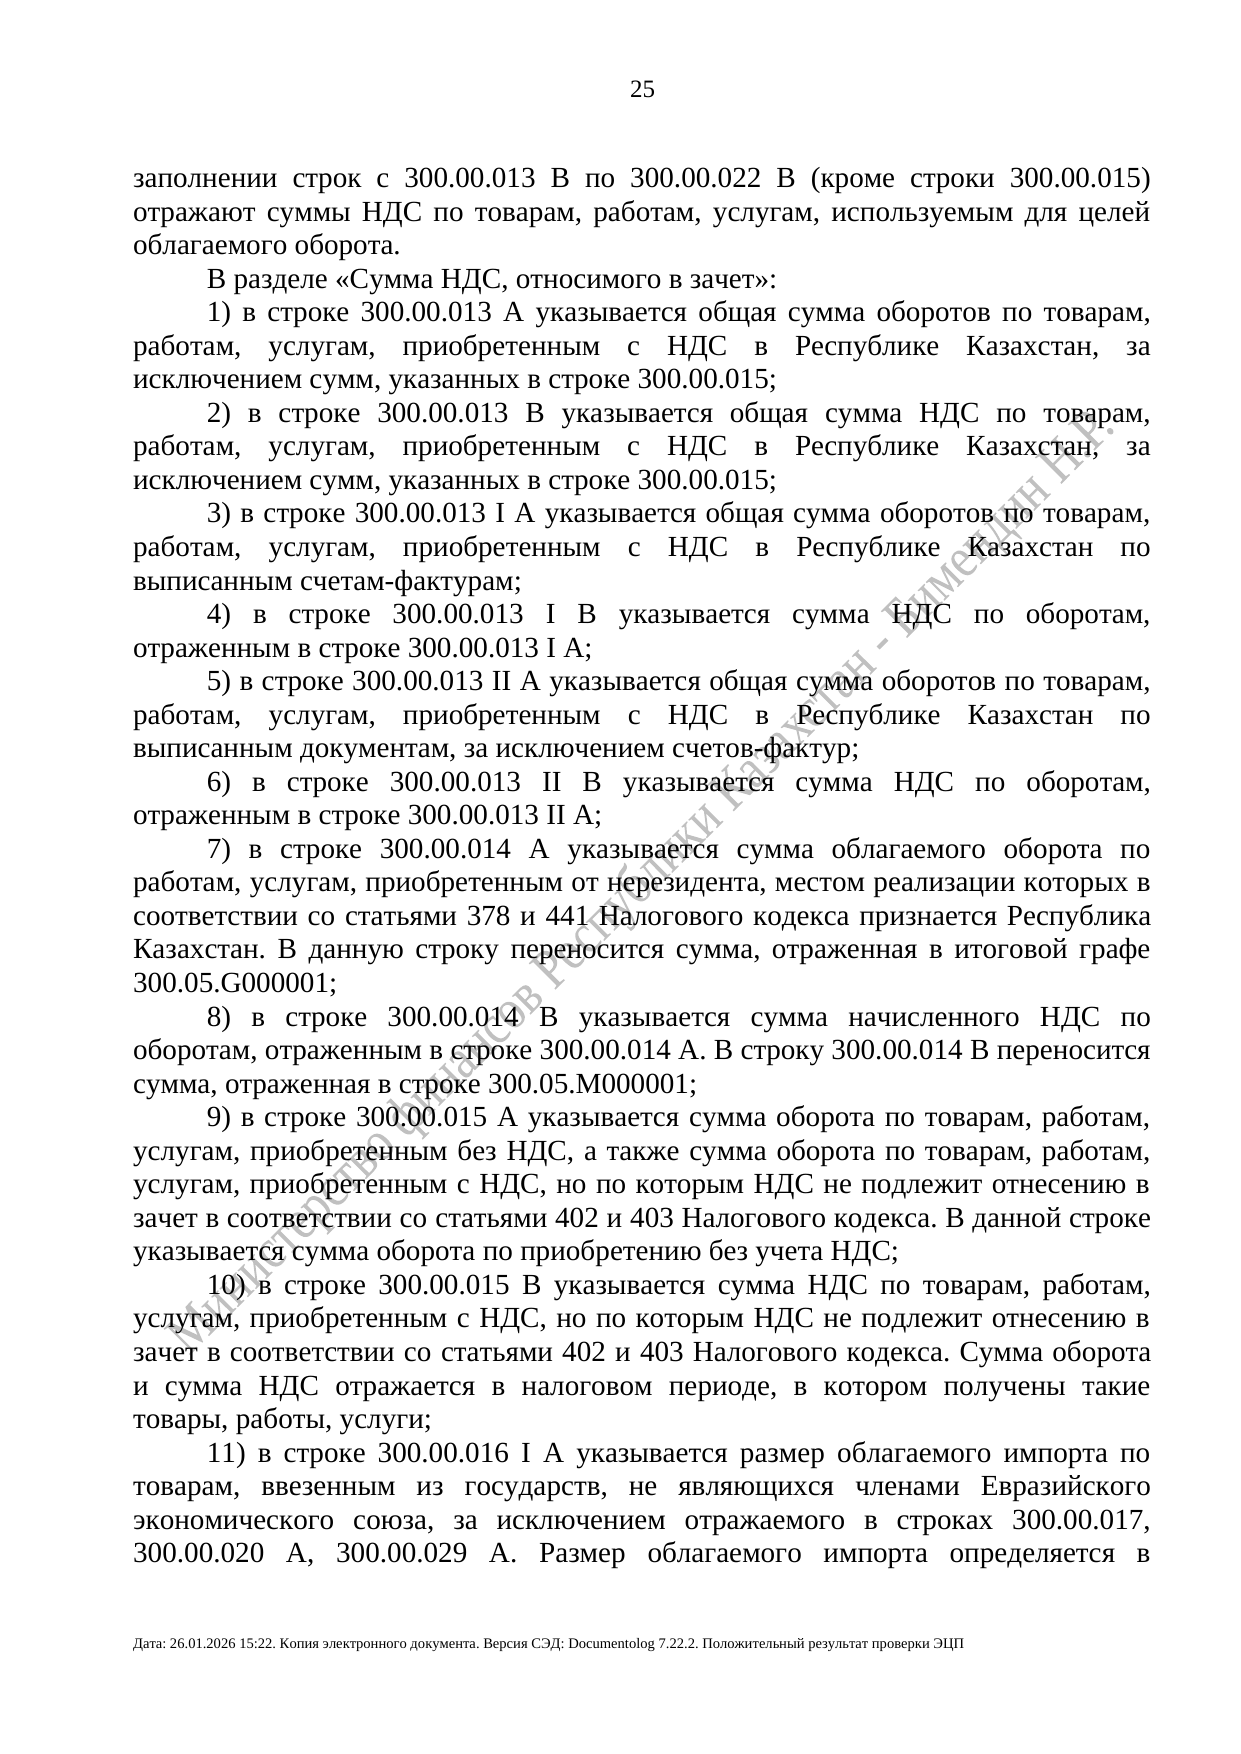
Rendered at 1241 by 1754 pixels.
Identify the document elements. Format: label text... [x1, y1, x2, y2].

text 2) в строке 300.00.013 В указывается общая сумма НДС по товарам, работам, услугам, приобретенным с НДС в Республике Казахстан, за исключением сумм, указанных в строке 300.00.015; [133, 395, 1152, 496]
text 3) в строке 300.00.013 I А указывается общая сумма оборотов по товарам, работам, услугам, приобретенным с НДС в Республике Казахстан по выписанным счетам-фактурам; [133, 496, 1152, 596]
text 6) в строке 300.00.013 II В указывается сумма НДС по оборотам, отраженным в строке 300.00.013 II А; [133, 764, 1152, 831]
text 1) в строке 300.00.013 А указывается общая сумма оборотов по товарам, работам, услугам, приобретенным с НДС в Республике Казахстан, за исключением сумм, указанных в строке 300.00.015; [133, 294, 1152, 395]
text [133, 1435, 1152, 1569]
text 4) в строке 300.00.013 I В указывается сумма НДС по оборотам, отраженным в строке 300.00.013 I А; [133, 596, 1152, 663]
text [133, 160, 1152, 261]
text 10) в строке 300.00.015 В указывается сумма НДС по товарам, работам, услугам, приобретенным с НДС, но по которым НДС не подлежит отнесению в зачет в соответствии со статьями 402 и 403 Налогового кодекса. Сумма оборота и сумма НДС отражается в налоговом периоде, в котором получены такие товары, работы, услуги; [133, 1267, 1152, 1435]
text 7) в строке 300.00.014 А указывается сумма облагаемого оборота по работам, услугам, приобретенным от нерезидента, местом реализации которых в соответствии со статьями 378 и 441 Налогового кодекса признается Республика Казахстан. В данную строку переносится сумма, отраженная в итоговой графе 300.05.G000001; [133, 831, 1152, 999]
text 5) в строке 300.00.013 II А указывается общая сумма оборотов по товарам, работам, услугам, приобретенным с НДС в Республике Казахстан по выписанным документам, за исключением счетов-фактур; [133, 663, 1152, 764]
text 9) в строке 300.00.015 А указывается сумма оборота по товарам, работам, услугам, приобретенным без НДС, а также сумма оборота по товарам, работам, услугам, приобретенным с НДС, но по которым НДС не подлежит отнесению в зачет в соответствии со статьями 402 и 403 Налогового кодекса. В данной строке указывается сумма оборота по приобретению без учета НДС; [133, 1099, 1152, 1267]
text В разделе «Сумма НДС, относимого в зачет»: [133, 261, 1152, 294]
text 8) в строке 300.00.014 В указывается сумма начисленного НДС по оборотам, отраженным в строке 300.00.014 А. В строку 300.00.014 В переносится сумма, отраженная в строке 300.05.M000001; [133, 999, 1152, 1099]
